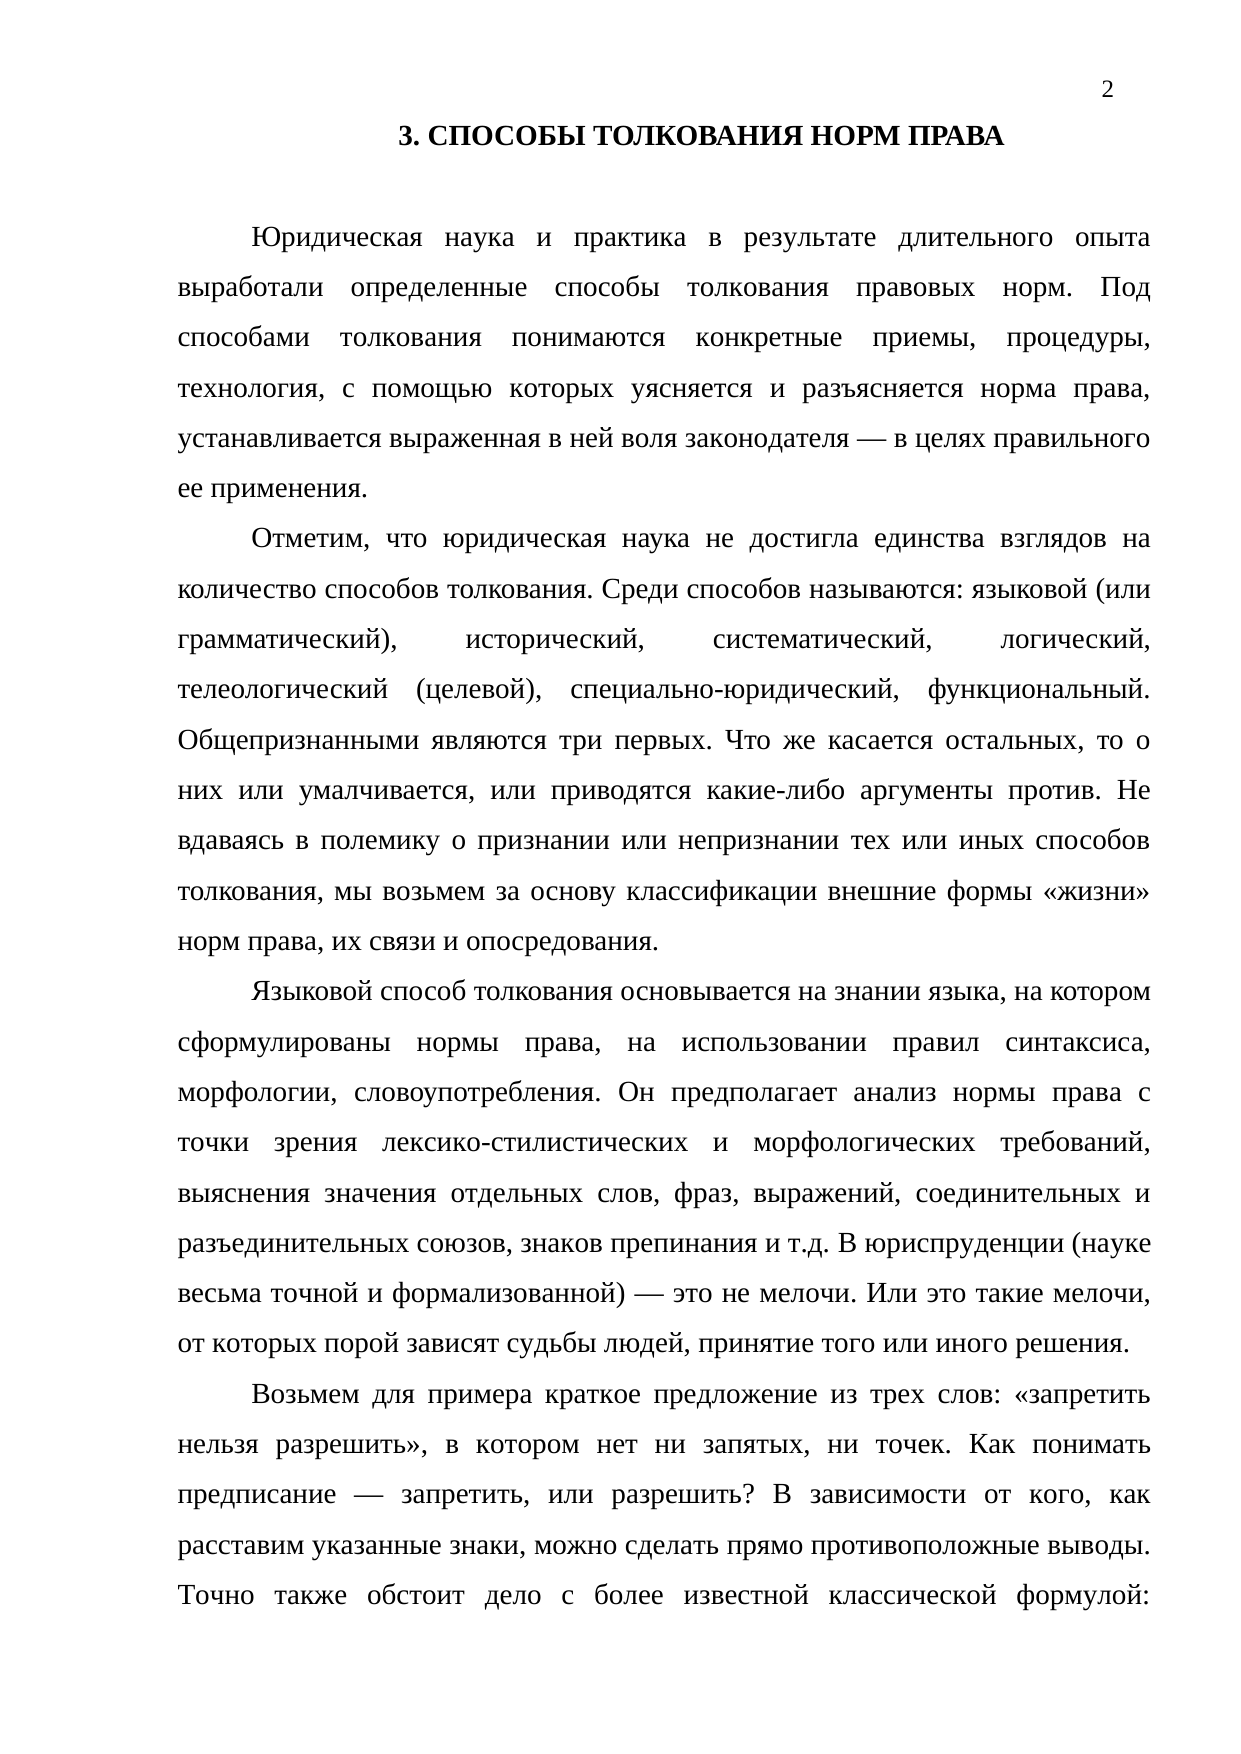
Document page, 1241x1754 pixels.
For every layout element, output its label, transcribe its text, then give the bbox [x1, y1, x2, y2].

text Языковой способ толкования основывается на знании языка, на котором сформулированы нормы права, на использовании правил синтаксиса, морфологии, словоупотребления. Он предполагает анализ нормы права с точки зрения лексико-стилистических и морфологических требований, выяснения значения отдельных слов, фраз, выражений, соединительных и разъединительных союзов, знаков препинания и т.д. В юриспруденции (науке весьма точной и формализованной) — это не мелочи. Или это такие мелочи, от которых порой зависят судьбы людей, принятие того или иного решения. [177, 973, 1152, 1359]
text 3. СПОСОБЫ ТОЛКОВАНИЯ НОРМ ПРАВА [177, 118, 1152, 152]
text Отметим, что юридическая наука не достигла единства взглядов на количество способов толкования. Среди способов называются: языковой (или грамматический), исторический, систематический, логический, телеологический (целевой), специально-юридический, функциональный. Общепризнанными являются три первых. Что же касается остальных, то о них или умалчивается, или приводятся какие-либо аргументы против. Не вдаваясь в полемику о признании или непризнании тех или иных способов толкования, мы возьмем за основу классификации внешние формы «жизни» норм права, их связи и опосредования. [177, 521, 1152, 957]
text Юридическая наука и практика в результате длительного опыта выработали определенные способы толкования правовых норм. Под способами толкования понимаются конкретные приемы, процедуры, технология, с помощью которых уясняется и разъясняется норма права, устанавливается выраженная в ней воля законодателя — в целях правильного ее применения. [177, 219, 1152, 504]
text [177, 1376, 1152, 1611]
